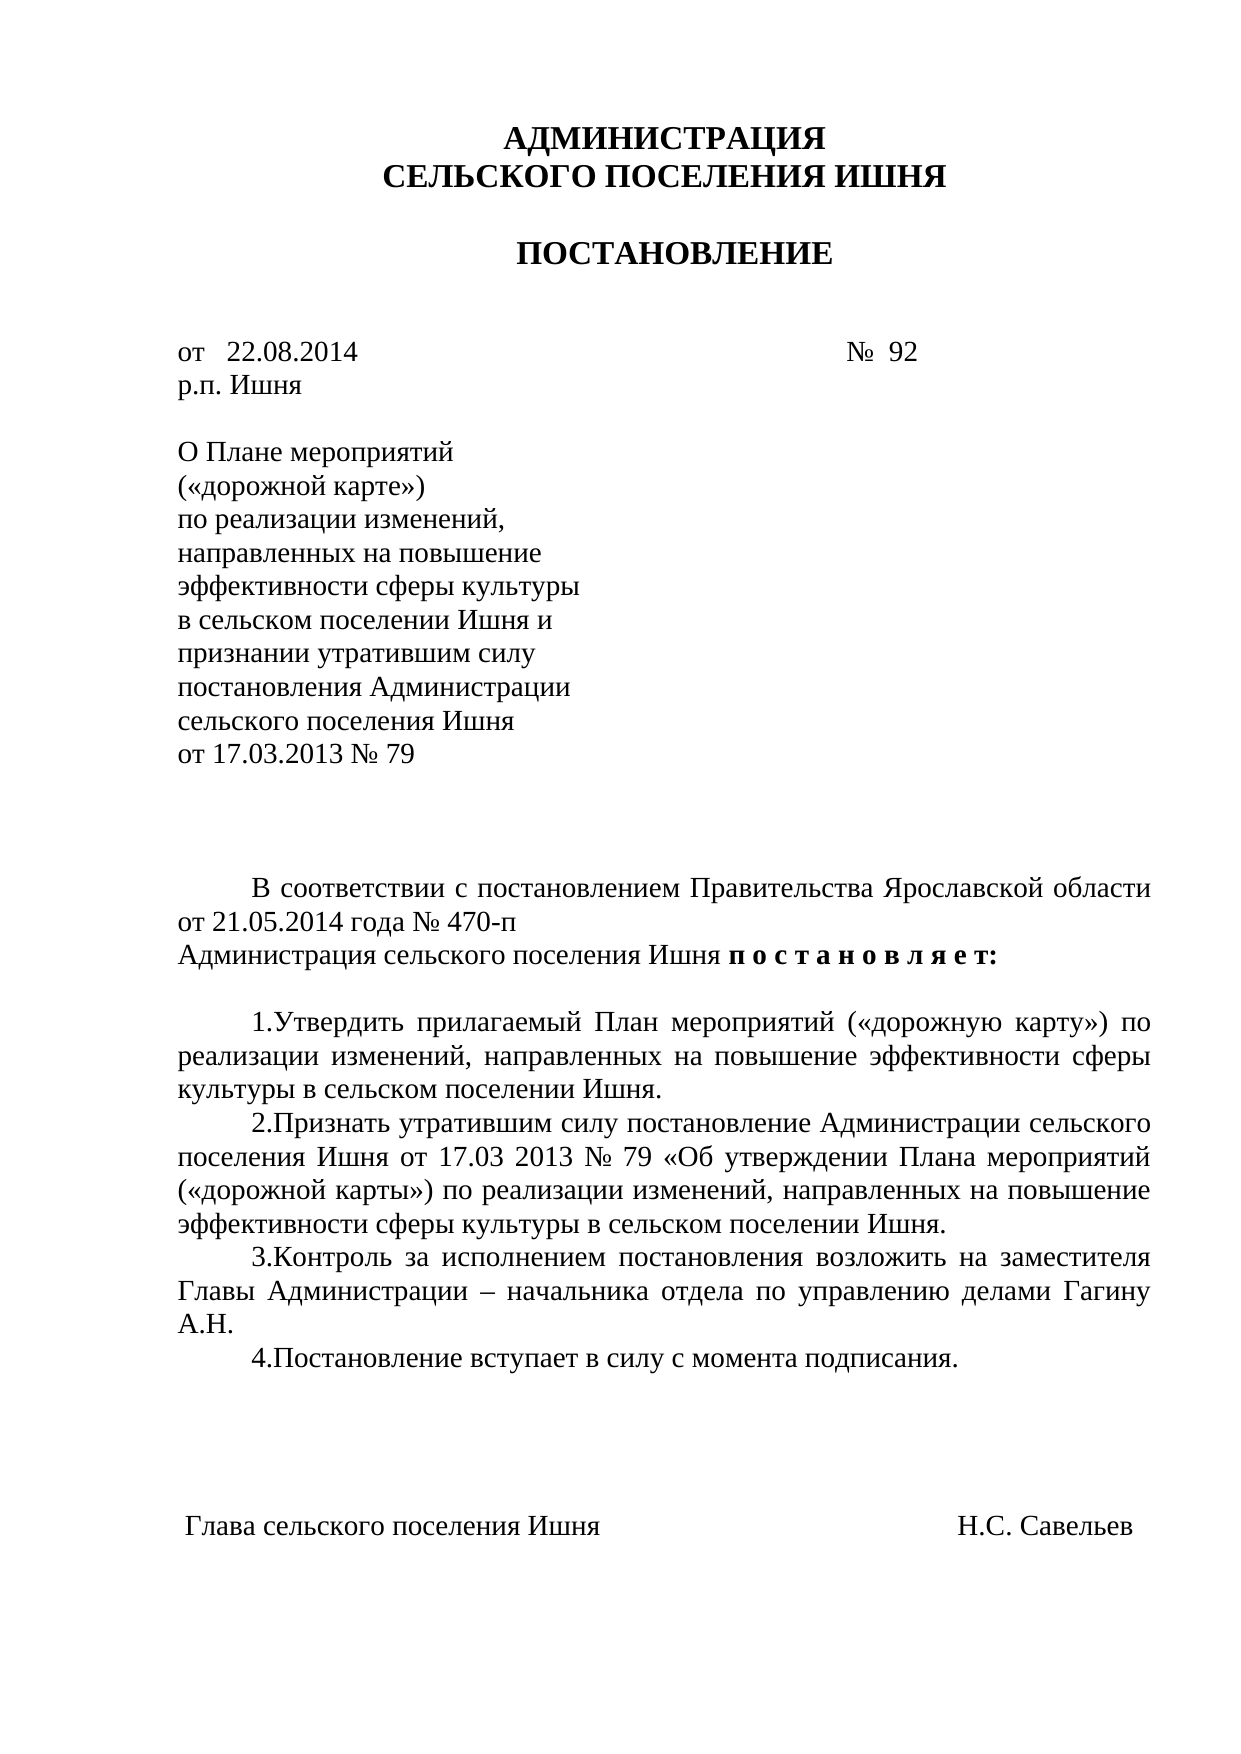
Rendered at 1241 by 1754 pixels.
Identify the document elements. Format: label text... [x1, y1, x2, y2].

text 3.Контроль за исполнением постановления возложить на заместителя Главы Администрации – начальника отдела по управлению делами Гагину А.Н. [177, 1239, 1152, 1340]
text от 17.03.2013 № 79 [177, 736, 1152, 770]
text 2.Признать утратившим силу постановление Администрации сельского поселения Ишня от 17.03 2013 № 79 «Об утверждении Плана мероприятий («дорожной карты») по реализации изменений, направленных на повышение эффективности сферы культуры в сельском поселении Ишня. [177, 1105, 1152, 1239]
text Администрация сельского поселения Ишня п о с т а н о в л я е т: [177, 937, 1152, 971]
text сельского поселения Ишня [177, 703, 1152, 736]
text в сельском поселении Ишня и [177, 602, 1152, 636]
text направленных на повышение [177, 535, 1152, 568]
text Глава сельского поселения Ишня Н.С. Савельев [177, 1508, 1152, 1541]
text 4.Постановление вступает в силу с момента подписания. [177, 1340, 1152, 1373]
text В соответствии с постановлением Правительства Ярославской области от 21.05.2014 года № 470-п [177, 870, 1152, 937]
text 1.Утвердить прилагаемый План мероприятий («дорожную карту») по реализации изменений, направленных на повышение эффективности сферы культуры в сельском поселении Ишня. [177, 1004, 1152, 1105]
text признании утратившим силу [177, 636, 1152, 669]
text ПОСТАНОВЛЕНИЕ [177, 233, 1152, 271]
text СЕЛЬСКОГО ПОСЕЛЕНИЯ ИШНЯ [177, 156, 1152, 195]
text от 22.08.2014 № 92 [177, 334, 1152, 367]
text по реализации изменений, [177, 501, 1152, 535]
text («дорожной карте») [177, 468, 1152, 501]
text О Плане мероприятий [177, 434, 1152, 468]
text р.п. Ишня [177, 367, 1152, 401]
text АДМИНИСТРАЦИЯ [177, 118, 1152, 156]
text постановления Администрации [177, 669, 1152, 703]
text эффективности сферы культуры [177, 568, 1152, 602]
